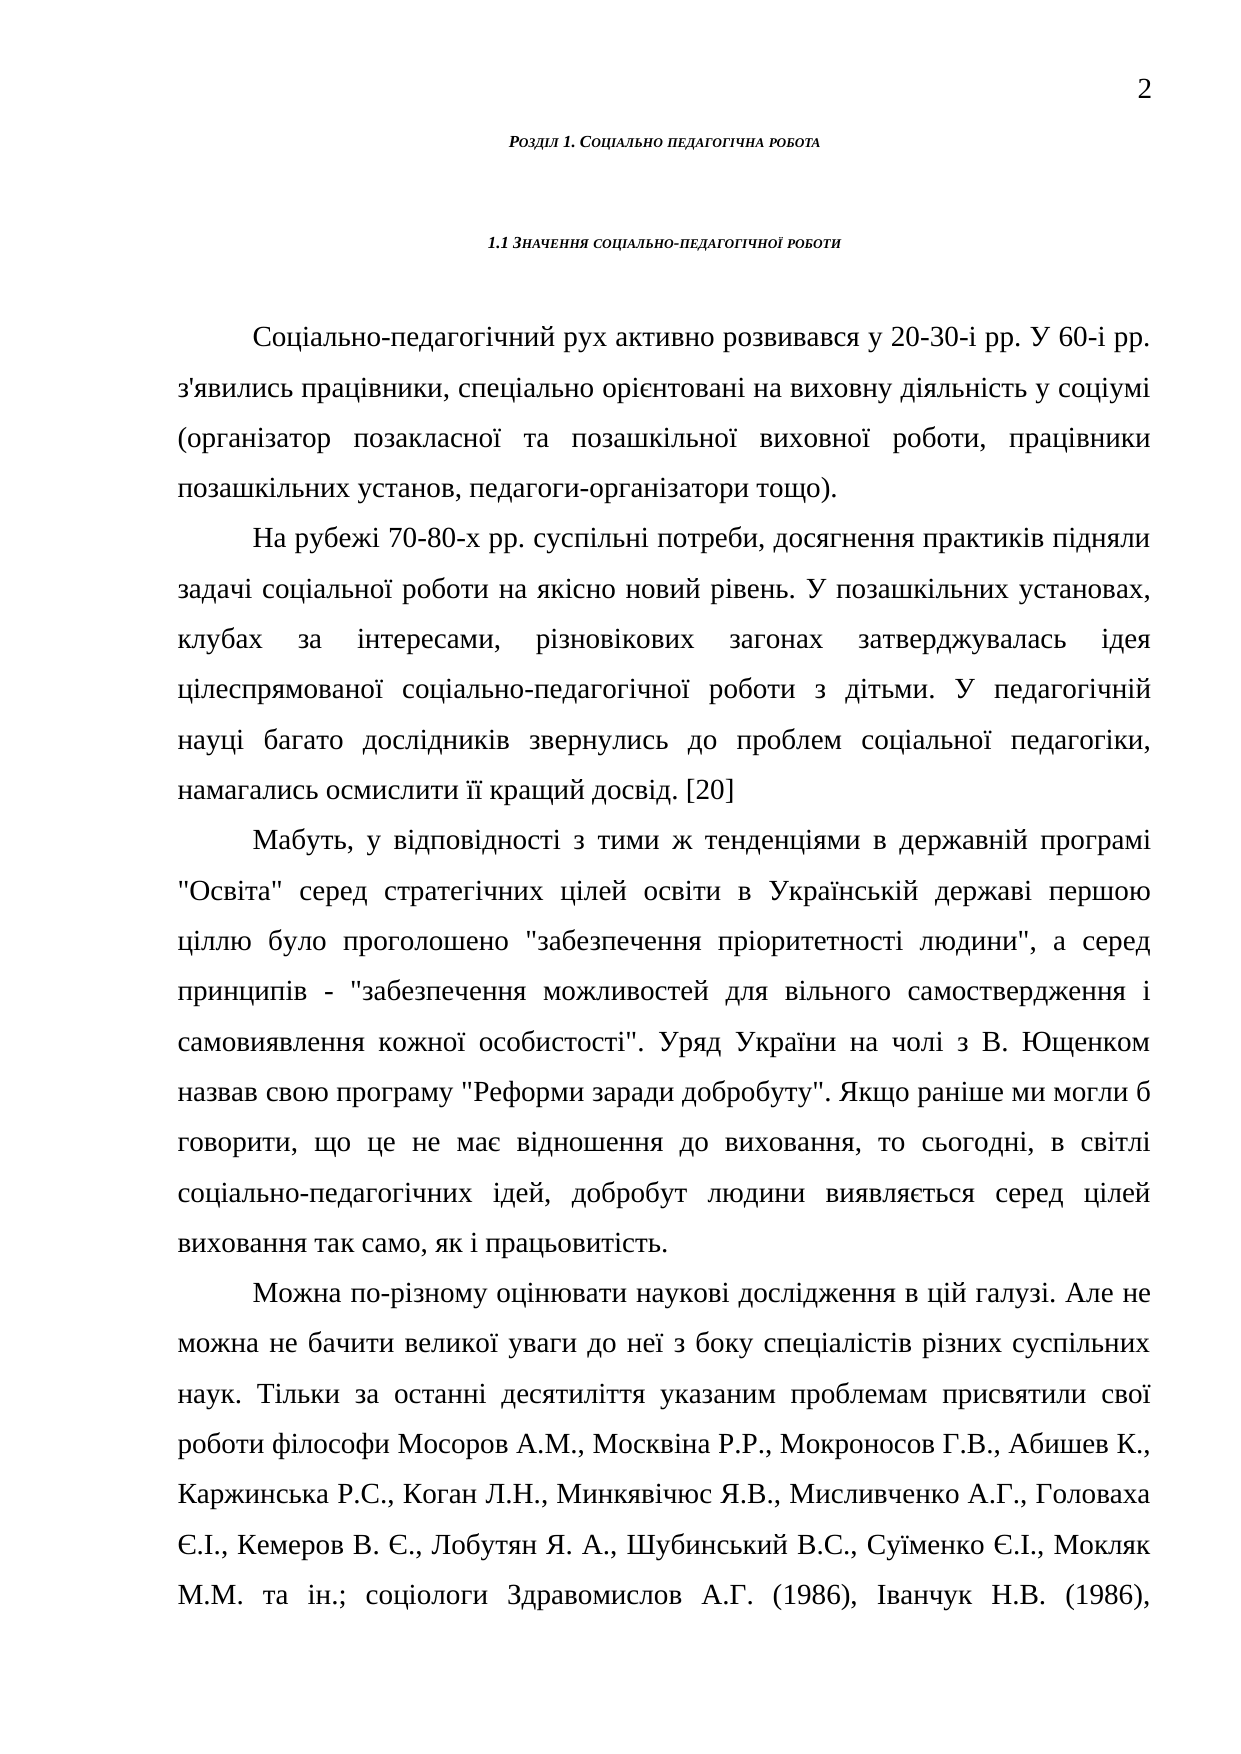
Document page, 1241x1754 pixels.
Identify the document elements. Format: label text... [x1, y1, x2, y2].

text На рубежі 70-80-х рр. суспільні потреби, досягнення практиків підняли задачі соціальної роботи на якісно новий рівень. У позашкільних установах, клубах за інтересами, різновікових загонах затверджувалась ідея цілеспрямованої соціально-педагогічної роботи з дітьми. У педагогічній науці багато дослідників звернулись до проблем соціальної педагогіки, намагались осмислити її кращий досвід. [20] [177, 521, 1152, 806]
text Соціально-педагогічний рух активно розвивався у 20-30-і рр. У 60-і рр. з'явились працівники, спеціально орієнтовані на виховну діяльність у соціумі (організатор позакласної та позашкільної виховної роботи, працівники позашкільних установ, педагоги-організатори тощо). [177, 319, 1152, 504]
text Мабуть, у відповідності з тими ж тенденціями в державнiй програмi "Освiта" серед стратегiчних цiлей освiти в Українськiй державi першою ціллю було проголошено "забезпечення прiоритетностi людини", а серед принципiв - "забезпечення можливостей для вiльного самоствердження i самовиявлення кожної особистостi". Уряд України на чолі з В. Ющенком назвав свою програму "Реформи заради добробуту". Якщо раніше ми могли б говорити, що це не має відношення до виховання, то сьогодні, в світлі соціально-педагогічних ідей, добробут людини виявляється серед цілей виховання так само, як і працьовитість. [177, 822, 1152, 1258]
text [177, 1275, 1152, 1611]
subtitle 1.1 Значення соціально-педагогічної роботи [177, 219, 1152, 252]
subtitle Розділ 1. Соціально педагогічна робота [177, 118, 1152, 152]
